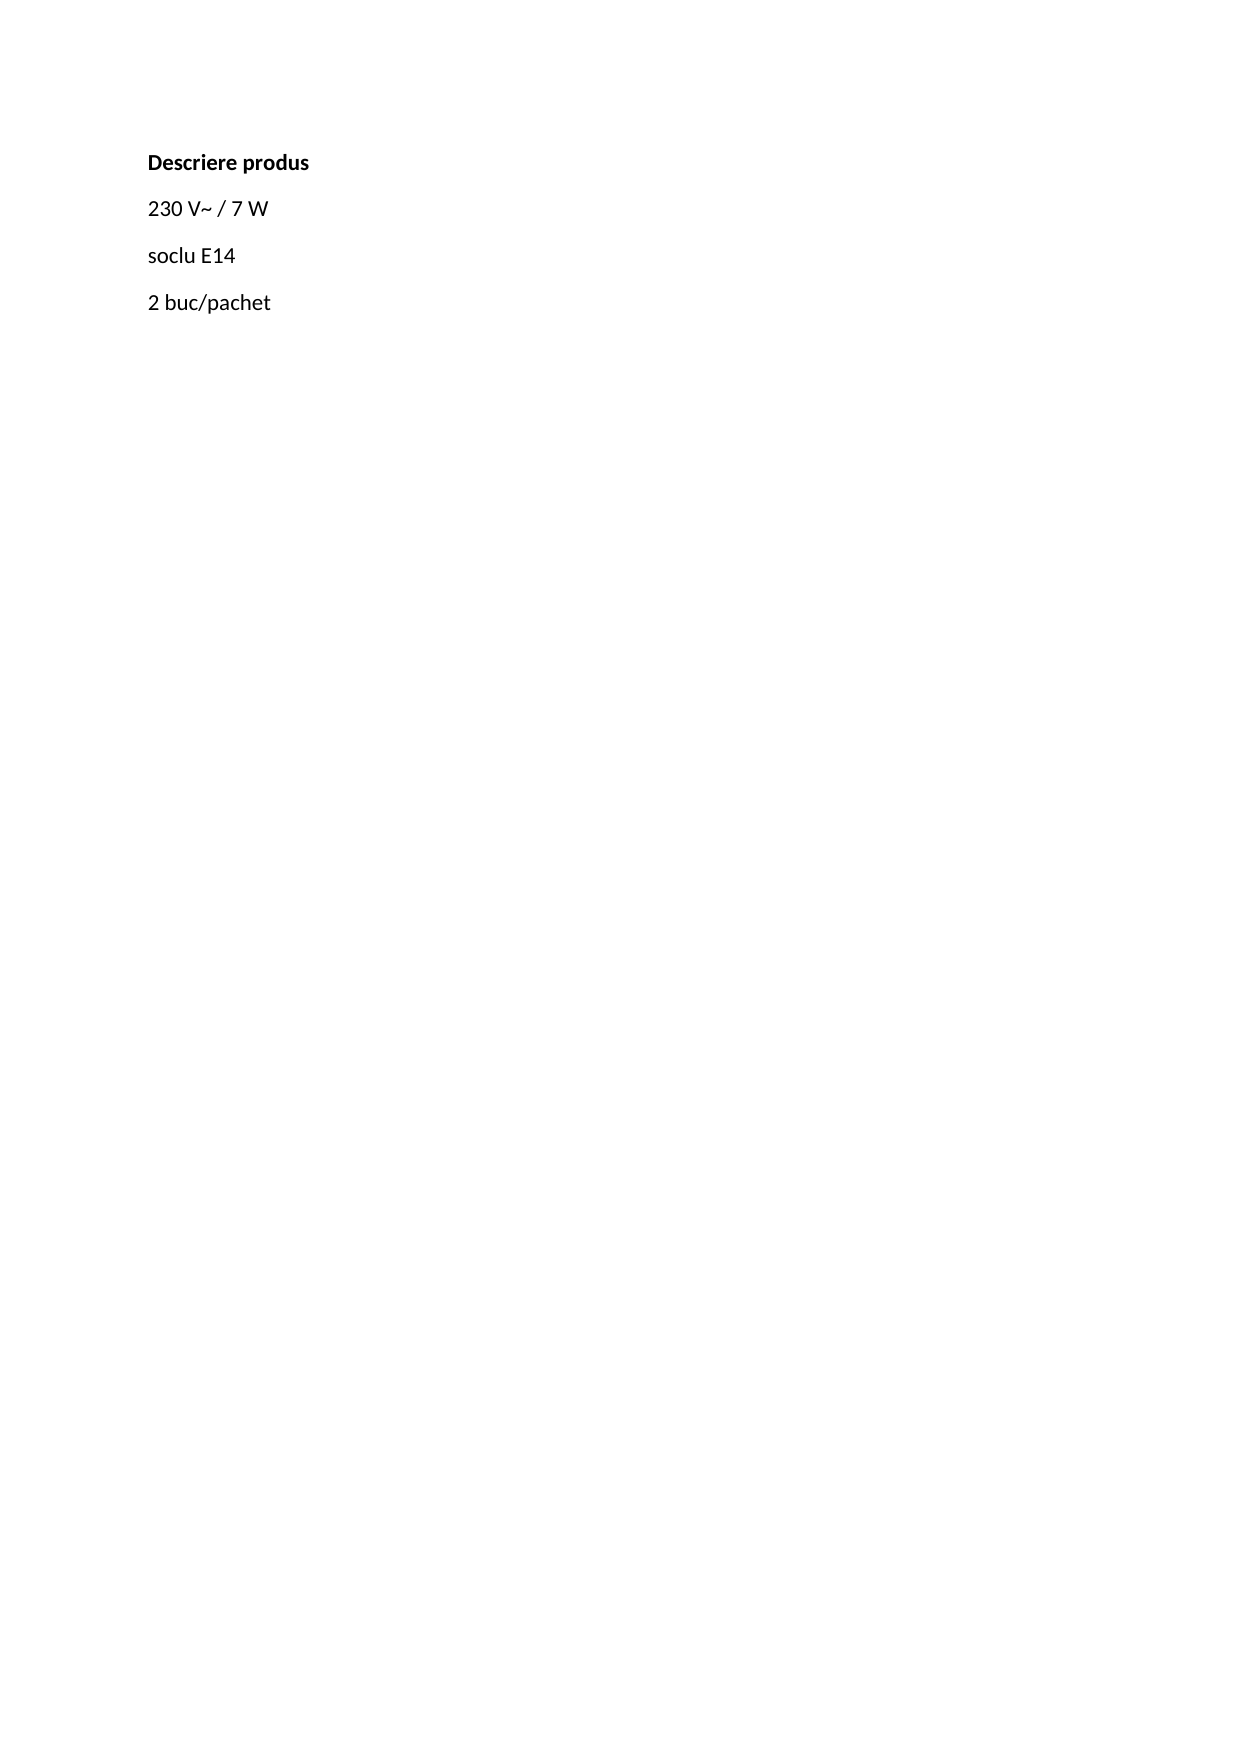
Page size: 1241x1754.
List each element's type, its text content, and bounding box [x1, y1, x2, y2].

text 230 V~ / 7 W [148, 194, 1093, 222]
text Descriere produs [148, 148, 1093, 176]
text 2 buc/pachet [148, 288, 1093, 316]
text soclu E14 [148, 241, 1093, 269]
